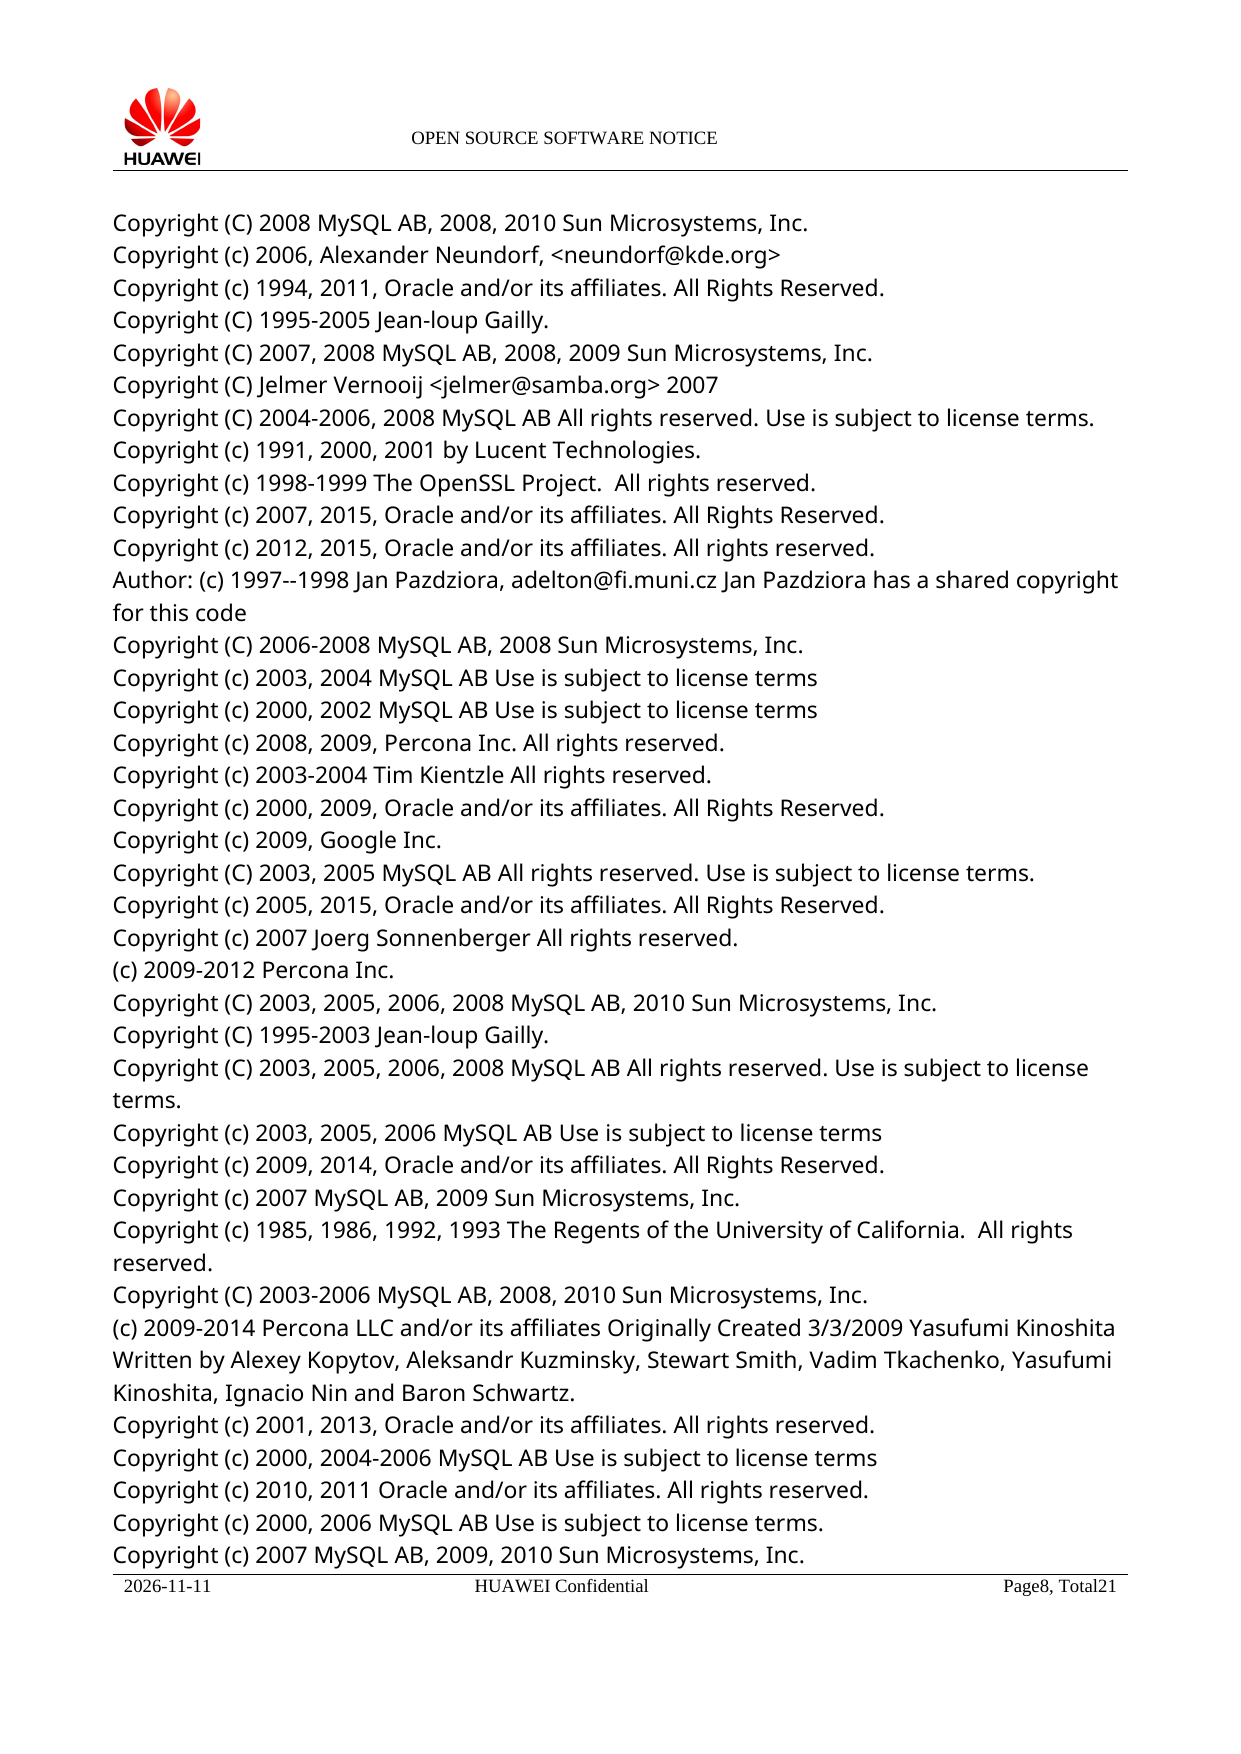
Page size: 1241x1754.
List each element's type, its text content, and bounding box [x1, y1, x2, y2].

picture [124, 88, 201, 165]
